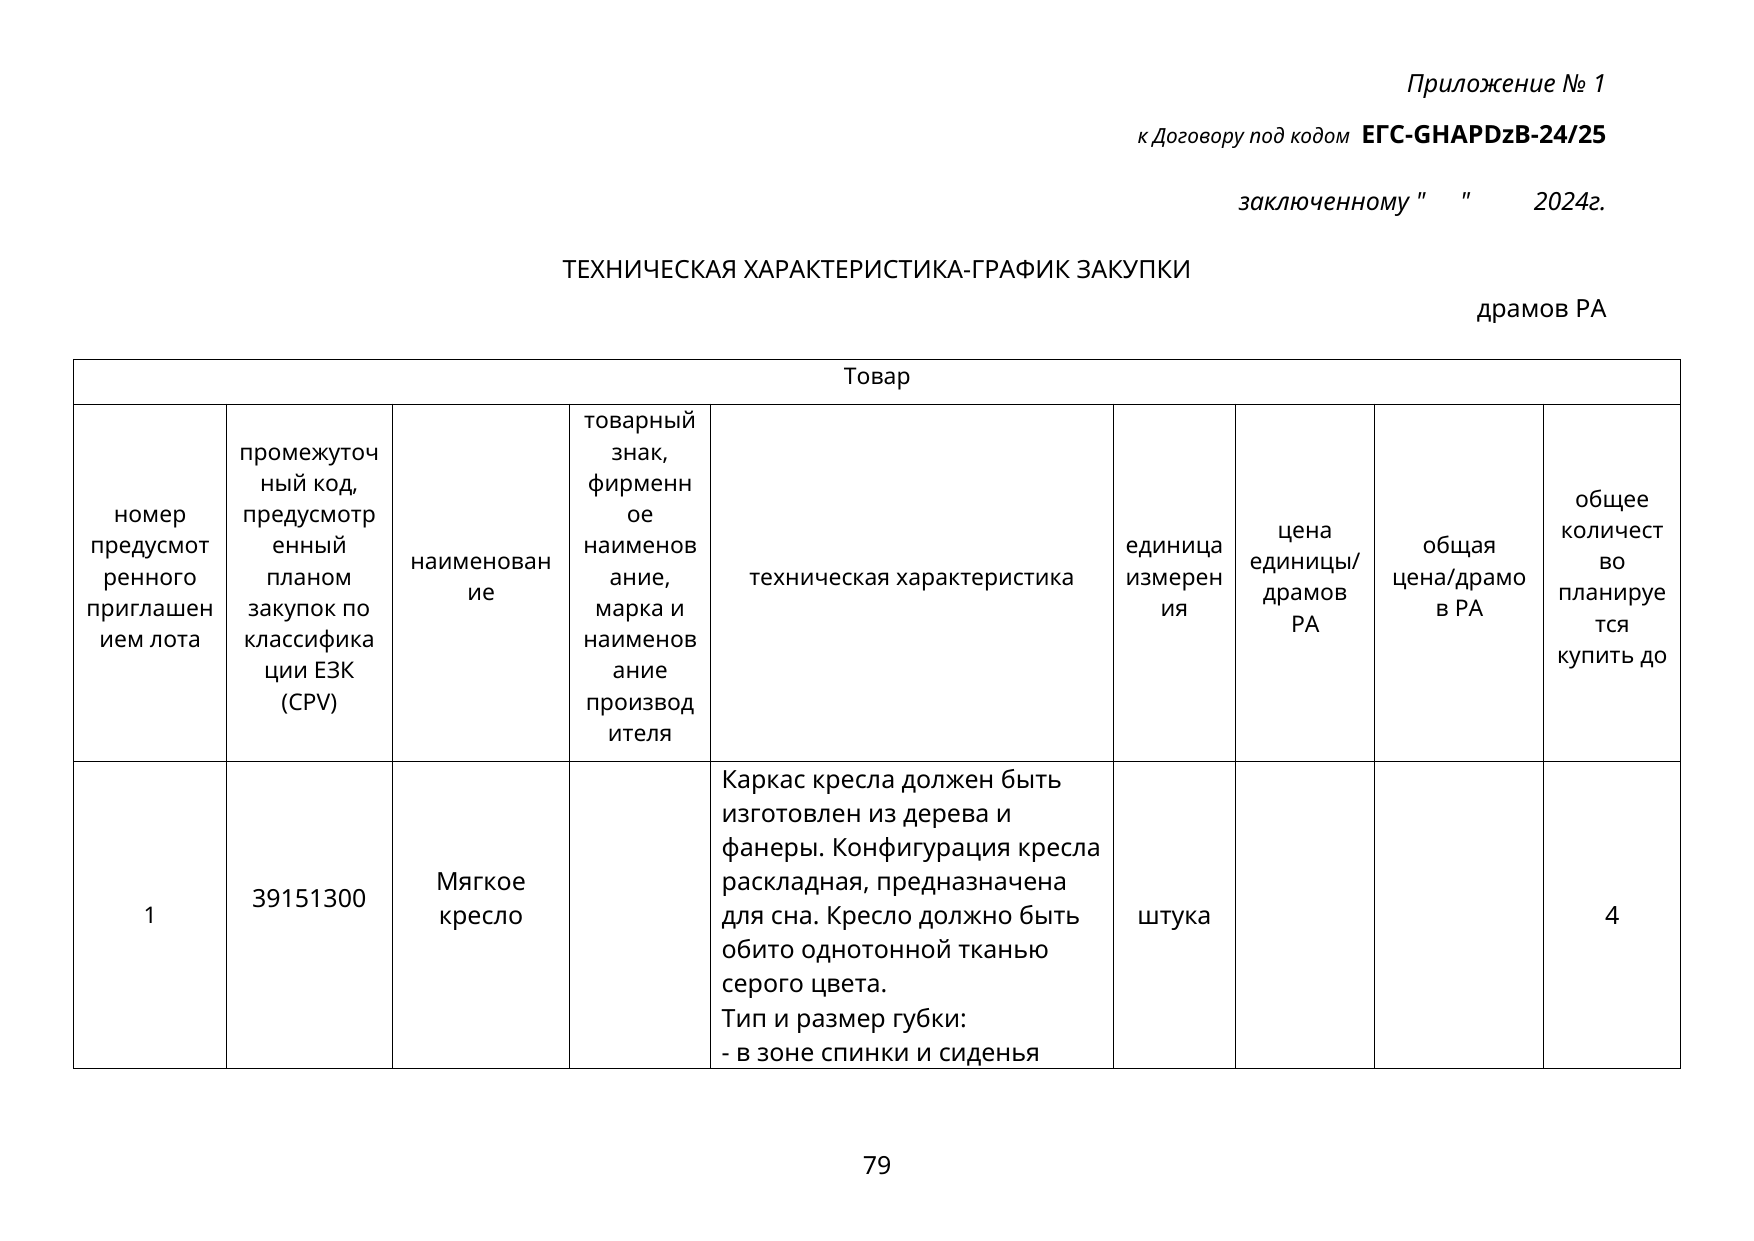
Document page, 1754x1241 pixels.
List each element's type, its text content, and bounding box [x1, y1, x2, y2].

table_cell цена единицы/драмов РА [1236, 405, 1374, 761]
table_cell наименование [393, 405, 569, 761]
text драмов РА [148, 291, 1606, 325]
text Приложение № 1 [148, 66, 1606, 100]
table_cell [1236, 762, 1374, 1068]
table_cell товарный знак, фирменное наименование, марка и наименование производителя [570, 405, 710, 761]
table_cell единица измерения [1114, 405, 1235, 761]
table_cell общая цена/драмов РА [1375, 405, 1543, 761]
table_cell 1 [74, 762, 226, 1068]
table_cell [570, 762, 710, 1068]
text заключенному " " 2024г. [148, 184, 1606, 218]
table_cell штука [1114, 762, 1235, 1068]
table_cell общее количество планируется купить до [1544, 405, 1680, 761]
table_cell Мягкое кресло [393, 762, 569, 1068]
table_cell 4 [1544, 762, 1680, 1068]
table_header Товар [74, 360, 1680, 403]
table_cell 39151300 [227, 762, 392, 1068]
text к Договору под кодом ЕГС-GHAPDzB-24/25 [148, 116, 1606, 150]
table_cell промежуточный код, предусмотренный планом закупок по классификации ЕЗК (CPV) [227, 405, 392, 761]
table_cell номер предусмотренного приглашением лота [74, 405, 226, 761]
table_cell техническая характеристика [711, 405, 1113, 761]
text ТЕХНИЧЕСКАЯ ХАРАКТЕРИСТИКА-ГРАФИК ЗАКУПКИ [148, 252, 1606, 286]
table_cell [711, 762, 1113, 1068]
table_cell [1375, 762, 1543, 1068]
